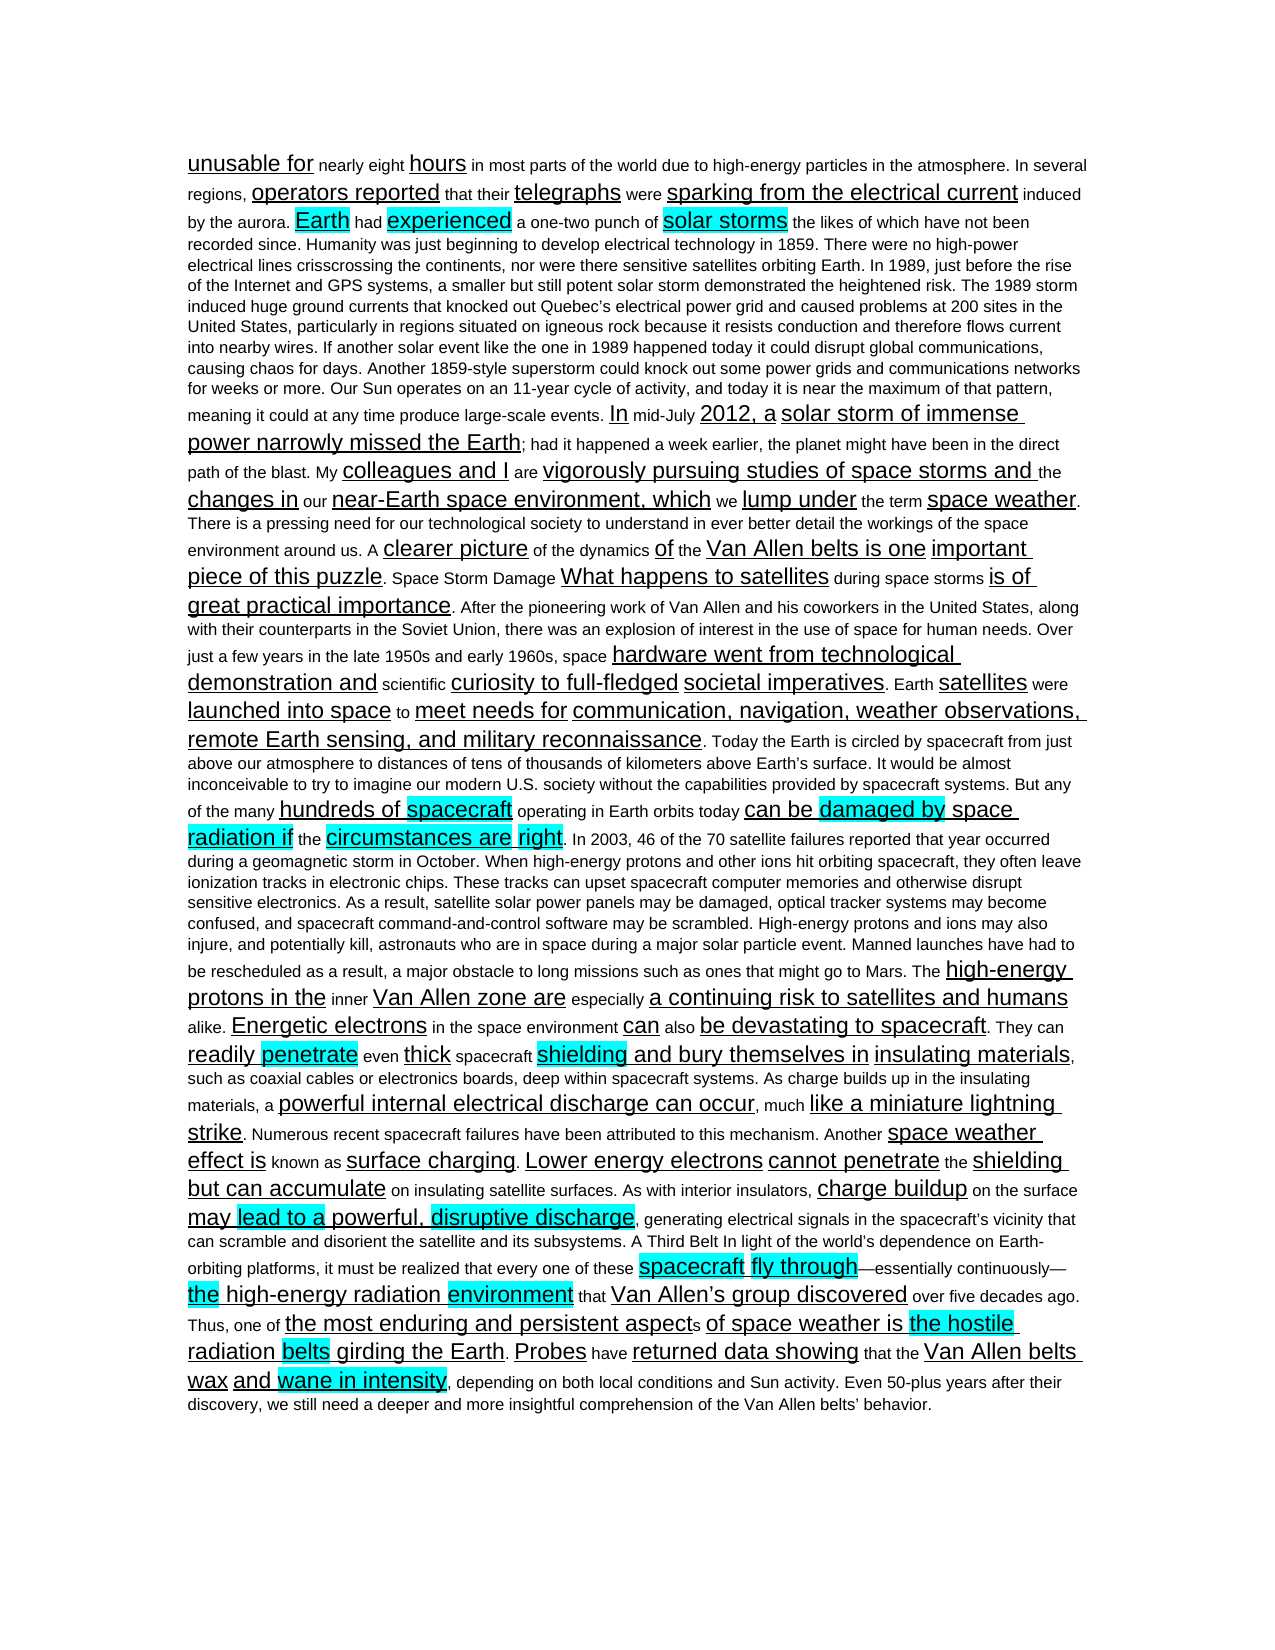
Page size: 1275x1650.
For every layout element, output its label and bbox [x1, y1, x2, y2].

text [187, 150, 1087, 1413]
